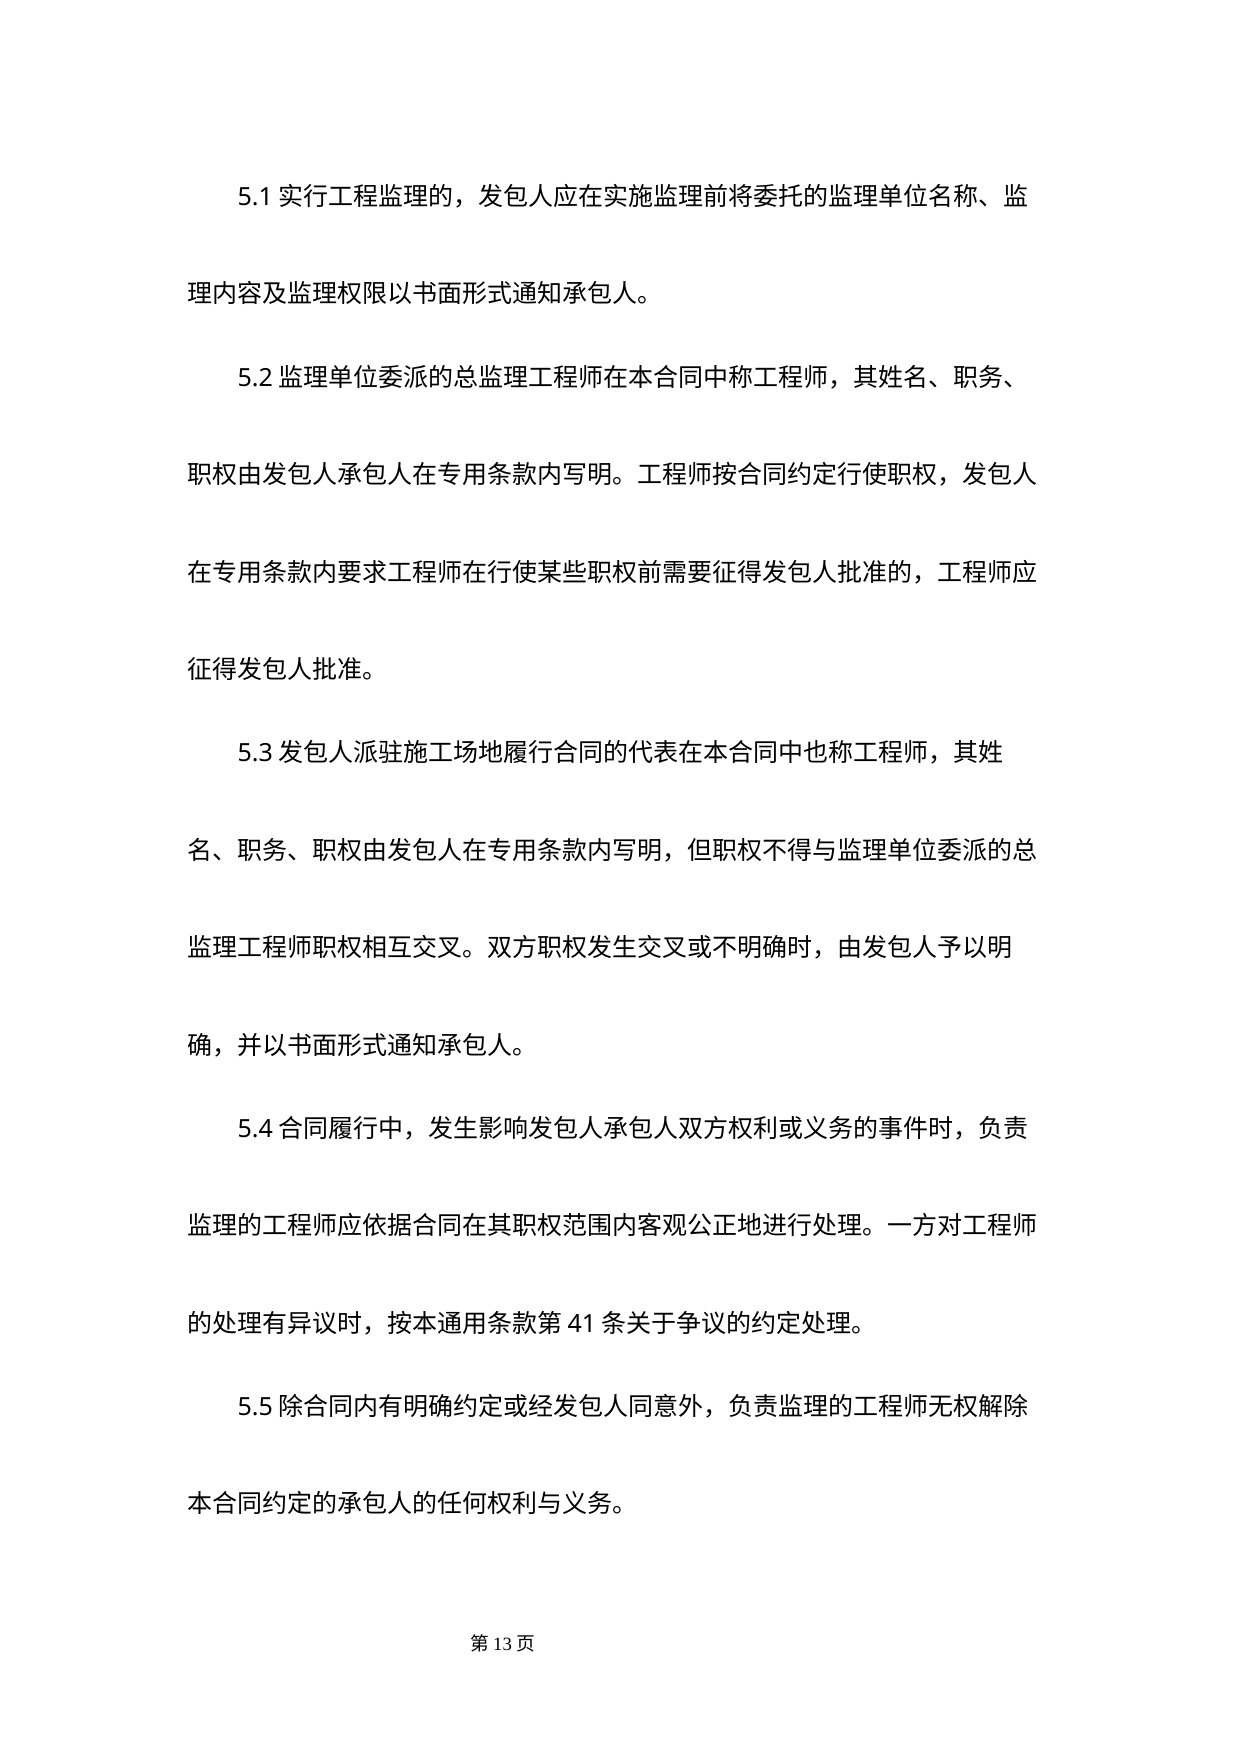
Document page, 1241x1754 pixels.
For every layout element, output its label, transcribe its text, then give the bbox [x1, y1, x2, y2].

text 5.5除合同内有明确约定或经发包人同意外，负责监理的工程师无权解除本合同约定的承包人的任何权利与义务。 [187, 1372, 1053, 1534]
text 5.4合同履行中，发生影响发包人承包人双方权利或义务的事件时，负责监理的工程师应依据合同在其职权范围内客观公正地进行处理。一方对工程师的处理有异议时，按本通用条款第41条关于争议的约定处理。 [187, 1094, 1053, 1354]
text 5.3发包人派驻施工场地履行合同的代表在本合同中也称工程师，其姓名、职务、职权由发包人在专用条款内写明，但职权不得与监理单位委派的总监理工程师职权相互交叉。双方职权发生交叉或不明确时，由发包人予以明确，并以书面形式通知承包人。 [187, 718, 1053, 1076]
text 5.1实行工程监理的，发包人应在实施监理前将委托的监理单位名称、监理内容及监理权限以书面形式通知承包人。 [187, 162, 1053, 324]
text 5.2监理单位委派的总监理工程师在本合同中称工程师，其姓名、职务、职权由发包人承包人在专用条款内写明。工程师按合同约定行使职权，发包人在专用条款内要求工程师在行使某些职权前需要征得发包人批准的，工程师应征得发包人批准。 [187, 343, 1053, 700]
